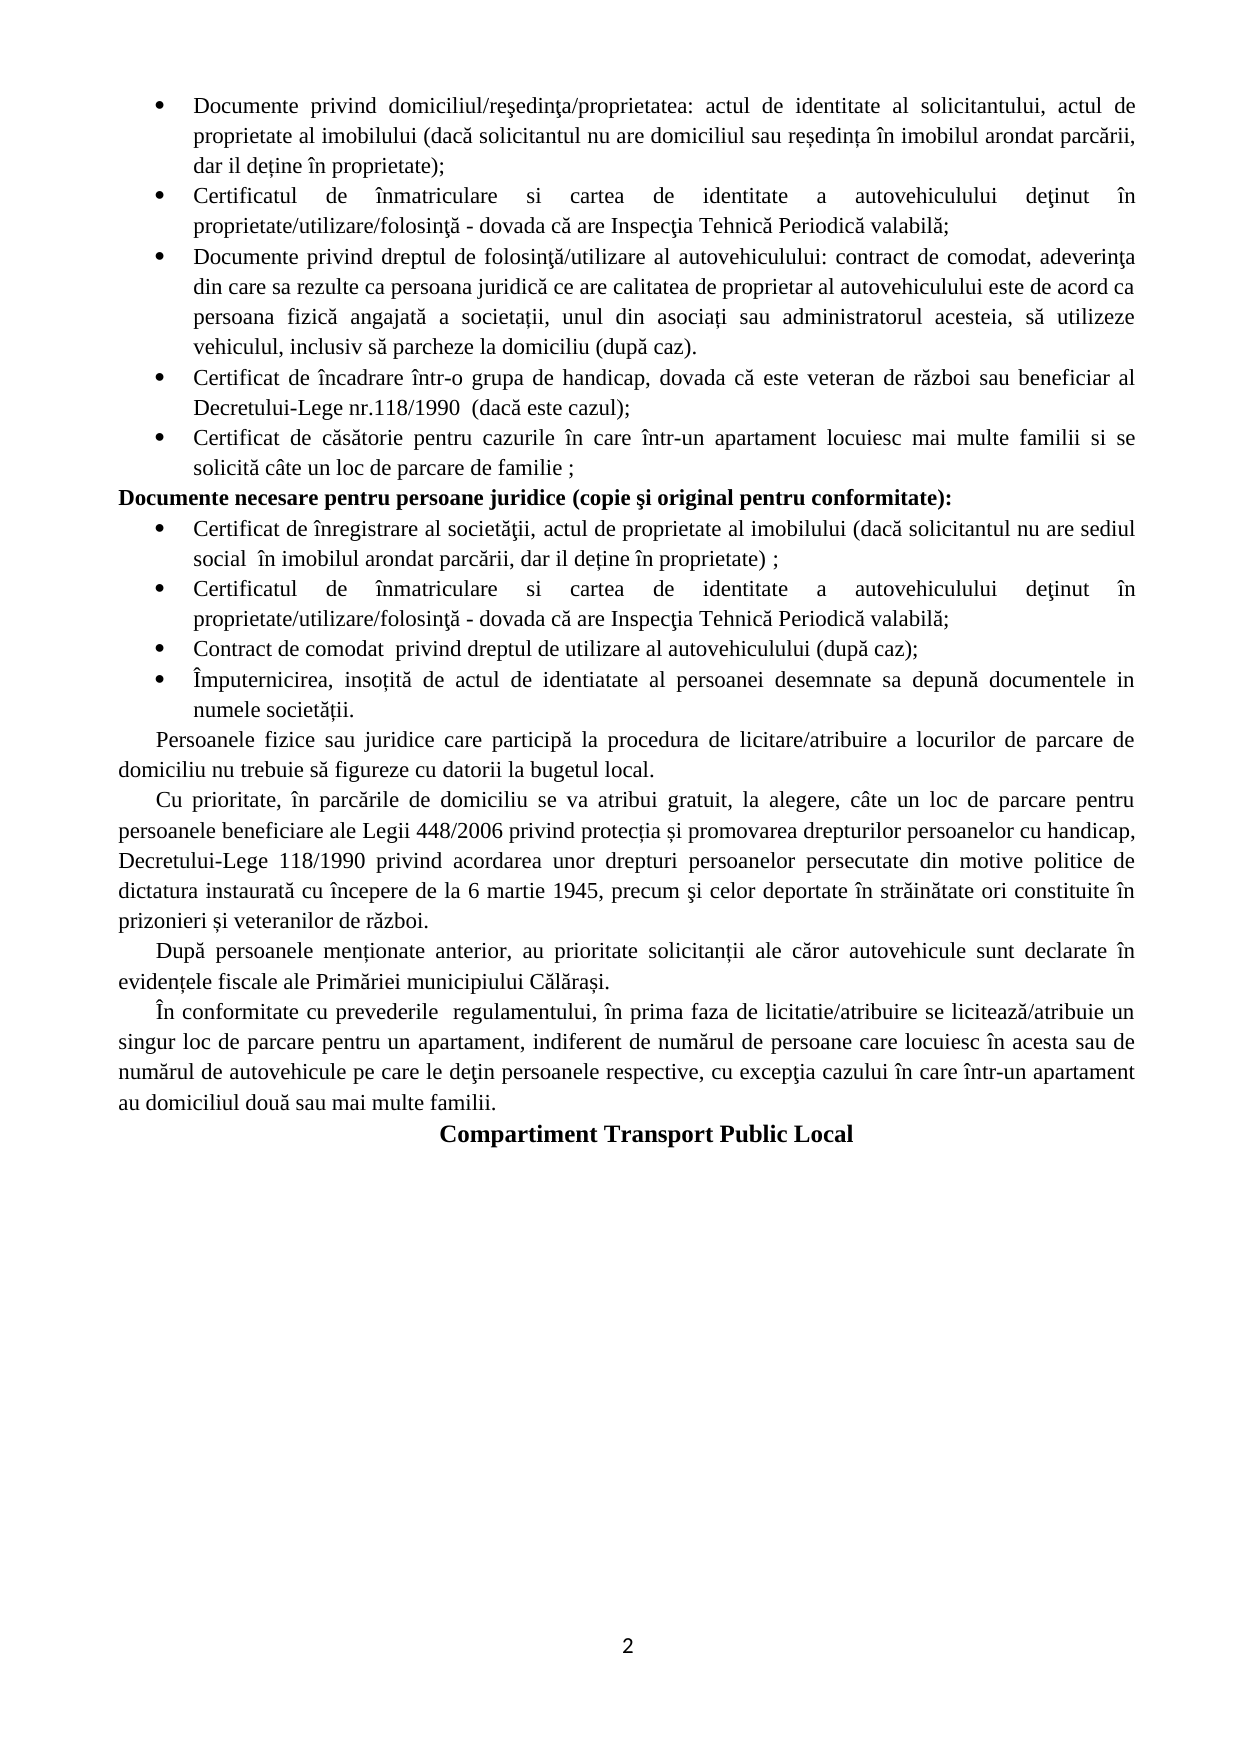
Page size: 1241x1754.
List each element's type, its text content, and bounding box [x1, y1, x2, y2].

list Certificat de căsătorie pentru cazurile în care într-un apartament locuiesc mai multe familii si se solicită câte un loc de parcare de familie ; [156, 424, 1137, 481]
list Documente privind dreptul de folosinţă/utilizare al autovehiculului: contract de comodat, adeverinţa din care sa rezulte ca persoana juridică ce are calitatea de proprietar al autovehiculului este de acord ca persoana fizică angajată a societații, unul din asociați sau administratorul acesteia, să utilizeze vehiculul, inclusiv să parcheze la domiciliu (după caz). [156, 243, 1137, 360]
list Contract de comodat privind dreptul de utilizare al autovehiculului (după caz); [156, 635, 1137, 662]
list Certificat de încadrare într-o grupa de handicap, dovada că este veteran de război sau beneficiar al Decretului-Lege nr.118/1990 (dacă este cazul); [156, 363, 1137, 420]
list Documente privind domiciliul/reşedinţa/proprietatea: actul de identitate al solicitantului, actul de proprietate al imobilului (dacă solicitantul nu are domiciliul sau reședința în imobilul arondat parcării, dar il deține în proprietate); [156, 92, 1137, 178]
list Certificat de înregistrare al societăţii, actul de proprietate al imobilului (dacă solicitantul nu are sediul social în imobilul arondat parcării, dar il deține în proprietate) ; [156, 514, 1137, 571]
list Certificatul de înmatriculare si cartea de identitate a autovehiculului deţinut în proprietate/utilizare/folosinţă - dovada că are Inspecţia Tehnică Periodică valabilă; [156, 575, 1137, 632]
list Cu prioritate, în parcările de domiciliu se va atribui gratuit, la alegere, câte un loc de parcare pentru persoanele beneficiare ale Legii 448/2006 privind protecția și promovarea drepturilor persoanelor cu handicap, Decretului-Lege 118/1990 privind acordarea unor drepturi persoanelor persecutate din motive politice de dictatura instaurată cu începere de la 6 martie 1945, precum şi celor deportate în străinătate ori constituite în prizonieri și veteranilor de război. [118, 786, 1137, 934]
list Persoanele fizice sau juridice care participă la procedura de licitare/atribuire a locurilor de parcare de domiciliu nu trebuie să figureze cu datorii la bugetul local. [118, 726, 1137, 783]
list După persoanele menționate anterior, au prioritate solicitanții ale căror autovehicule sunt declarate în evidențele fiscale ale Primăriei municipiului Călărași. [118, 937, 1137, 994]
list Împuternicirea, insoțită de actul de identiatate al persoanei desemnate sa depună documentele in numele societății. [156, 666, 1137, 722]
list În conformitate cu prevederile regulamentului, în prima faza de licitatie/atribuire se licitează/atribuie un singur loc de parcare pentru un apartament, indiferent de numărul de persoane care locuiesc în acesta sau de numărul de autovehicule pe care le deţin persoanele respective, cu excepţia cazului în care într-un apartament au domiciliul două sau mai multe familii. [118, 998, 1137, 1115]
list Documente necesare pentru persoane juridice (copie şi original pentru conformitate): [118, 484, 1137, 511]
list Certificatul de înmatriculare si cartea de identitate a autovehiculului deţinut în proprietate/utilizare/folosinţă - dovada că are Inspecţia Tehnică Periodică valabilă; [156, 182, 1137, 239]
list Compartiment Transport Public Local [118, 1119, 1137, 1147]
